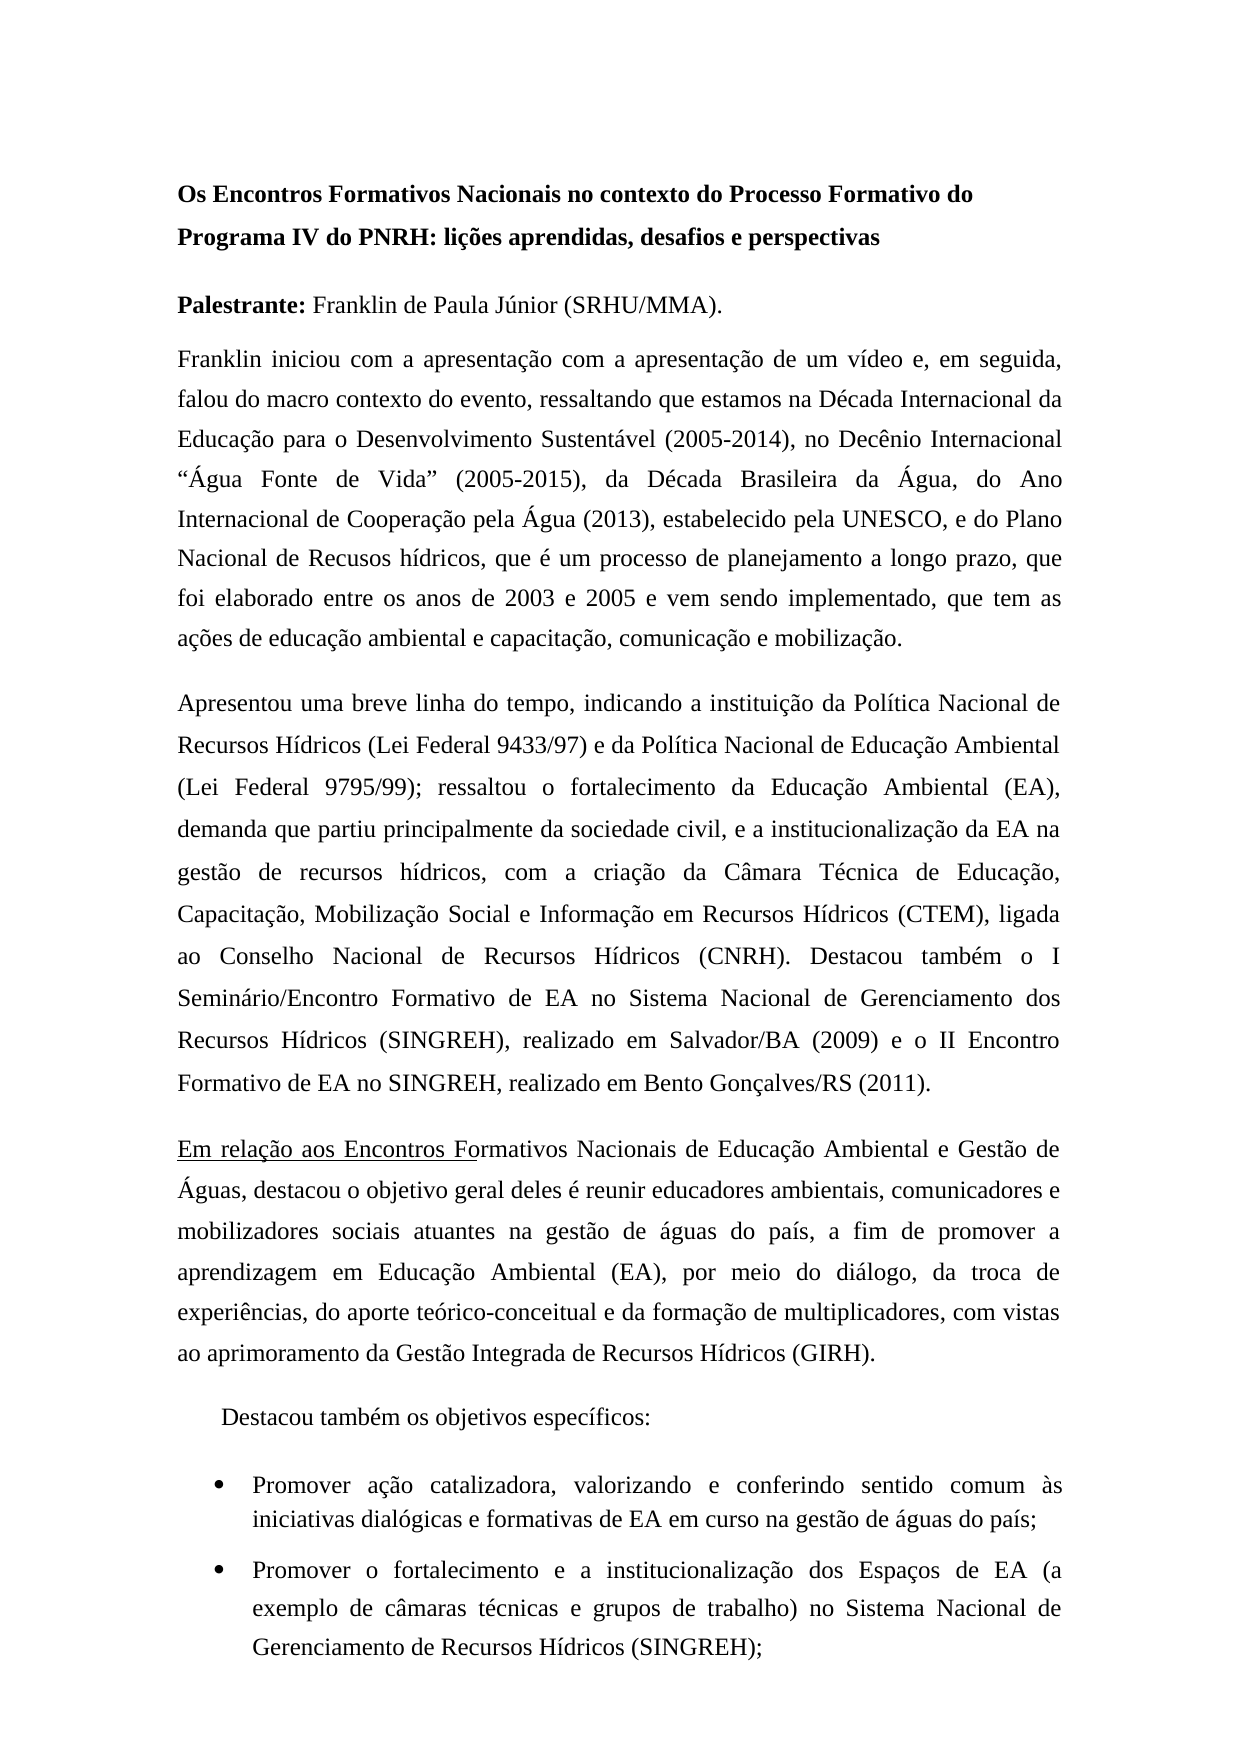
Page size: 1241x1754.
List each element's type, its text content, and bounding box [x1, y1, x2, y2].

text Franklin iniciou com a apresentação com a apresentação de um vídeo e, em seguida, falou do macro contexto do evento, ressaltando que estamos na Década Internacional da Educação para o Desenvolvimento Sustentável (2005-2014), no Decênio Internacional “Água Fonte de Vida” (2005-2015), da Década Brasileira da Água, do Ano Internacional de Cooperação pela Água (2013), estabelecido pela UNESCO, e do Plano Nacional de Recusos hídricos, que é um processo de planejamento a longo prazo, que foi elaborado entre os anos de 2003 e 2005 e vem sendo implementado, que tem as ações de educação ambiental e capacitação, comunicação e mobilização. [177, 344, 1063, 652]
text Os Encontros Formativos Nacionais no contexto do Processo Formativo do [177, 179, 1063, 208]
text Em relação aos Encontros Formativos Nacionais de Educação Ambiental e Gestão de Águas, destacou o objetivo geral deles é reunir educadores ambientais, comunicadores e mobilizadores sociais atuantes na gestão de águas do país, a fim de promover a aprendizagem em Educação Ambiental (EA), por meio do diálogo, da troca de experiências, do aporte teórico-conceitual e da formação de multiplicadores, com vistas ao aprimoramento da Gestão Integrada de Recursos Hídricos (GIRH). [177, 1134, 1061, 1367]
list Promover ação catalizadora, valorizando e conferindo sentido comum às iniciativas dialógicas e formativas de EA em curso na gestão de águas do país; [214, 1470, 1063, 1533]
list Promover o fortalecimento e a institucionalização dos Espaços de EA (a exemplo de câmaras técnicas e grupos de trabalho) no Sistema Nacional de Gerenciamento de Recursos Hídricos (SINGREH); [214, 1555, 1063, 1661]
text Palestrante: Franklin de Paula Júnior (SRHU/MMA). [177, 290, 1063, 319]
text Programa IV do PNRH: lições aprendidas, desafios e perspectivas [177, 222, 1063, 251]
text Apresentou uma breve linha do tempo, indicando a instituição da Política Nacional de Recursos Hídricos (Lei Federal 9433/97) e da Política Nacional de Educação Ambiental (Lei Federal 9795/99); ressaltou o fortalecimento da Educação Ambiental (EA), demanda que partiu principalmente da sociedade civil, e a institucionalização da EA na gestão de recursos hídricos, com a criação da Câmara Técnica de Educação, Capacitação, Mobilização Social e Informação em Recursos Hídricos (CTEM), ligada ao Conselho Nacional de Recursos Hídricos (CNRH). Destacou também o I Seminário/Encontro Formativo de EA no Sistema Nacional de Gerenciamento dos Recursos Hídricos (SINGREH), realizado em Salvador/BA (2009) e o II Encontro Formativo de EA no SINGREH, realizado em Bento Gonçalves/RS (2011). [177, 688, 1061, 1096]
text Destacou também os objetivos específicos: [221, 1402, 1063, 1431]
